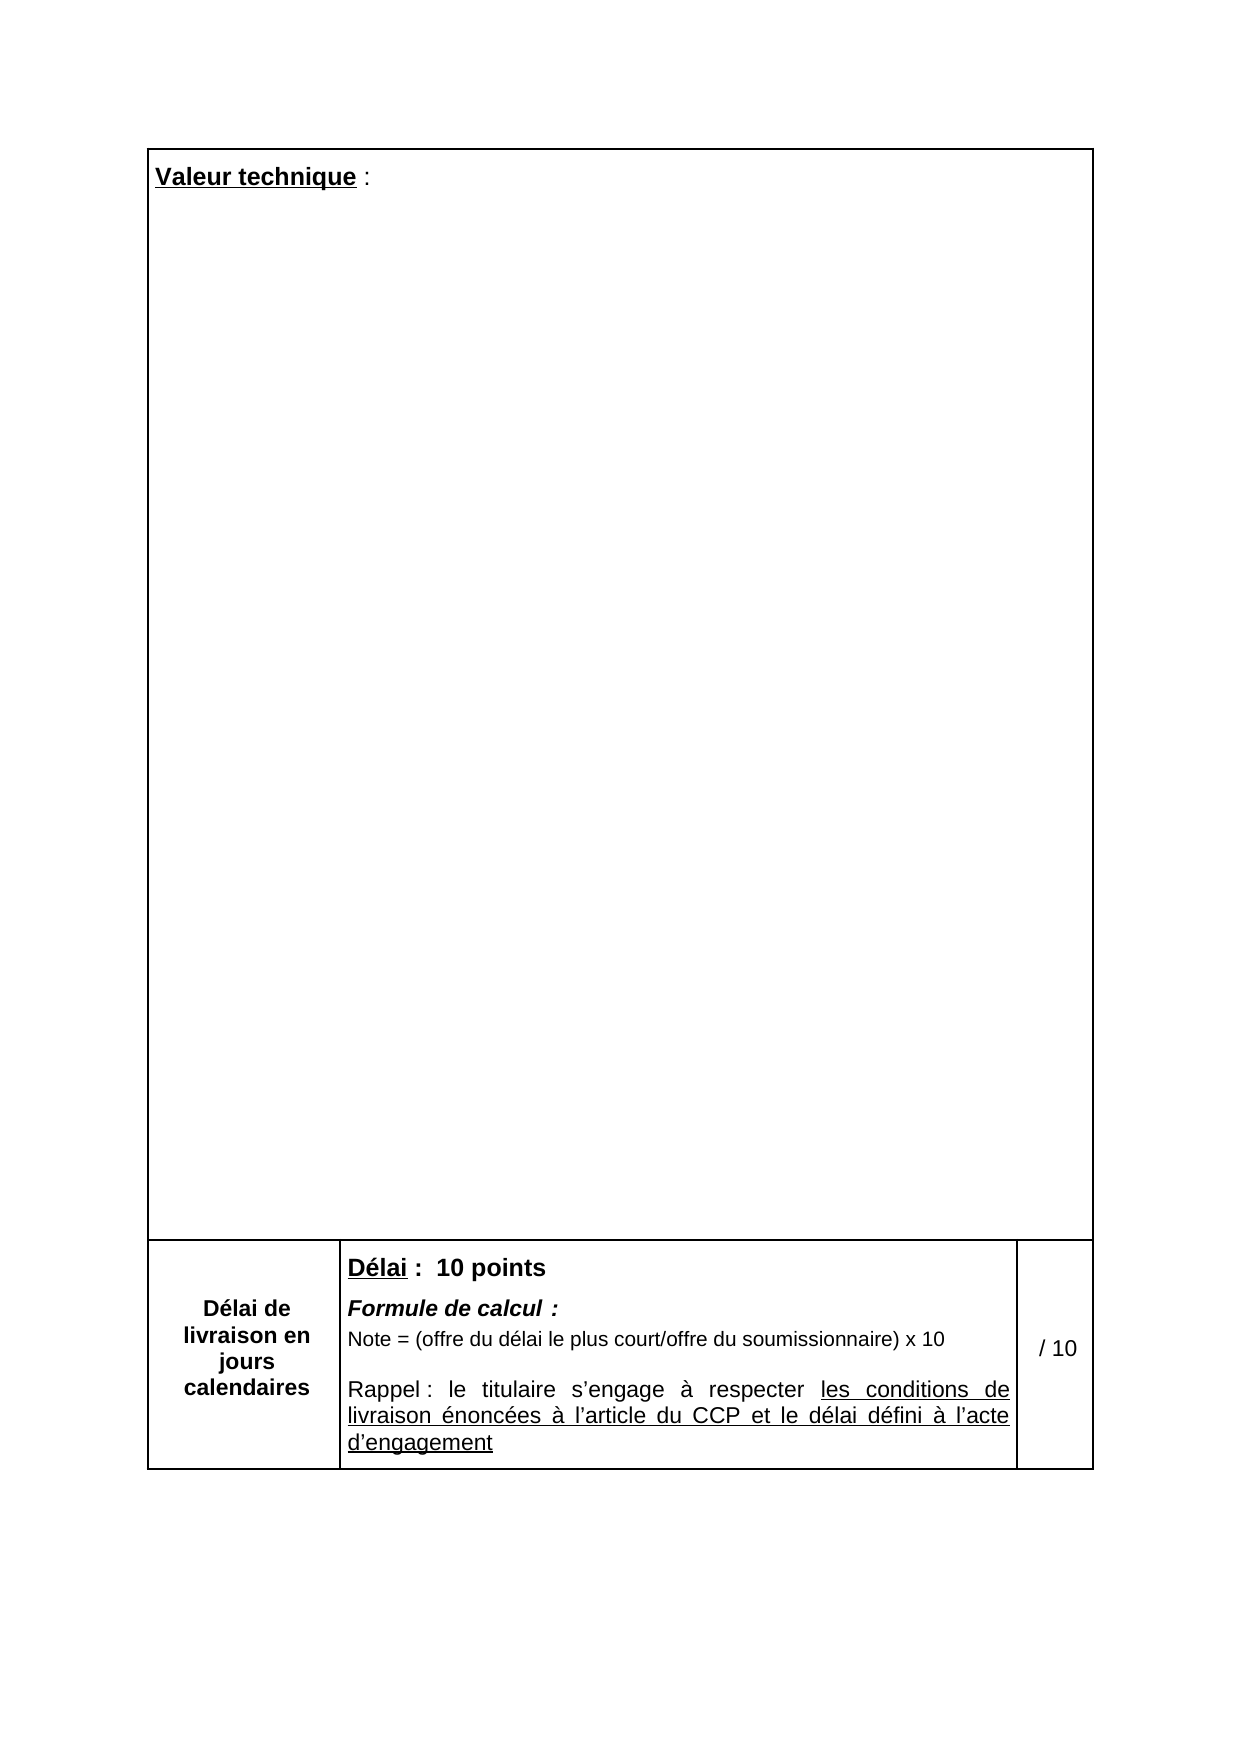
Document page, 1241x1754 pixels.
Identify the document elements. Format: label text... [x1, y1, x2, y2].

table_cell Valeur technique : [149, 150, 1092, 1239]
table_cell / 10 [1018, 1241, 1092, 1468]
table_cell Délai : 10 points Formule de calcul : Note = (offre du délai le plus court/offre du soumissionnaire) x 10 Rappel : le titulaire s’engage à respecter les conditions de livraison énoncées à l’article du CCP et le délai défini à l’acte d’engagement [341, 1241, 1016, 1468]
table_cell Délai de livraison en jours calendaires [149, 1241, 339, 1468]
